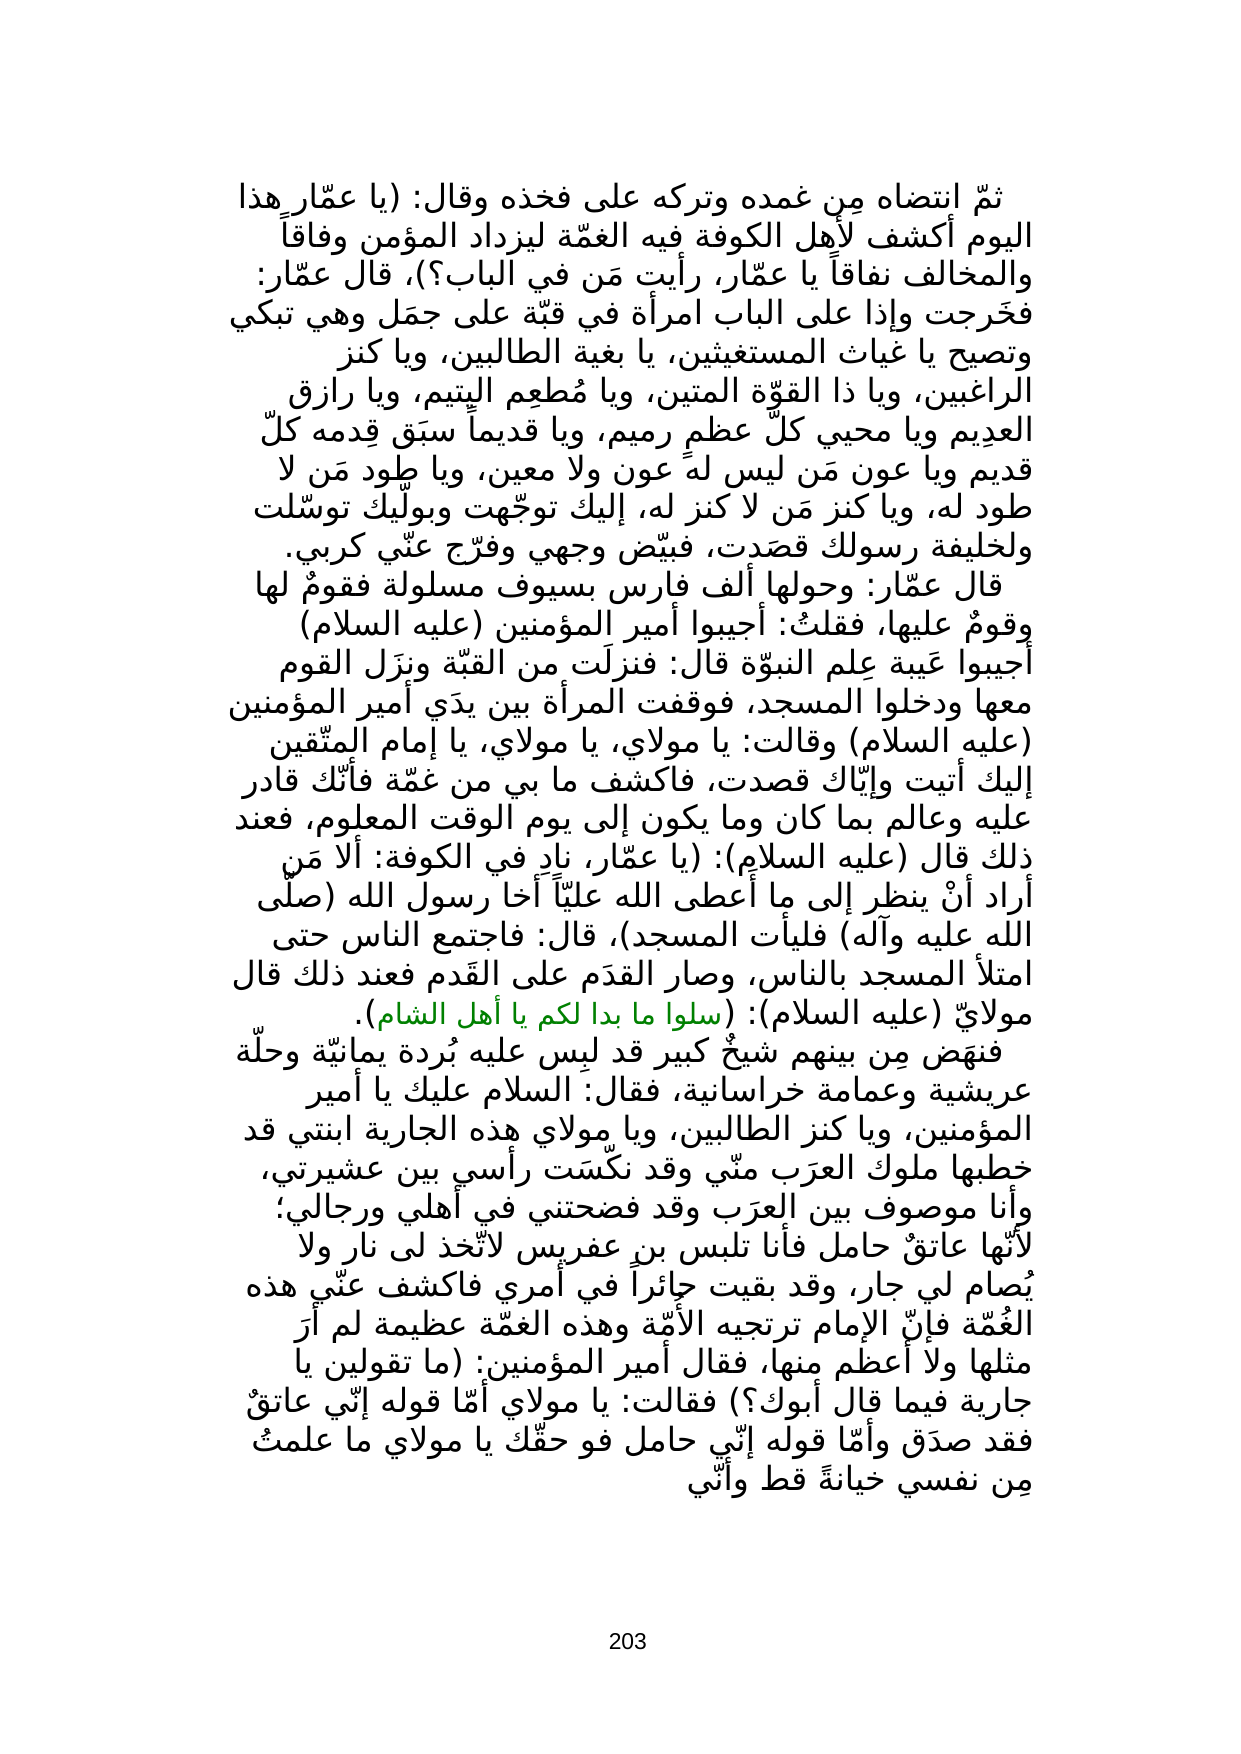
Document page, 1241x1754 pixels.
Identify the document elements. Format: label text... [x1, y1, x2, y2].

text قال عمّار: وحولها ألف فارس بسيوف مسلولة فقومٌ لها وقومٌ عليها، فقلتُ: أجيبوا أمير المؤمنين (عليه السلام) أجيبوا عَيبة عِلم النبوّة قال: فنزلَت من القبّة ونزَل القوم معها ودخلوا المسجد، فوقفت المرأة بين يدَي أمير المؤمنين (عليه السلام) وقالت: يا مولاي، يا مولاي، يا إمام المتّقين إليك أتيت وإيّاك قصدت، فاكشف ما بي من غمّة فأنّك قادر عليه وعالم بما كان وما يكون إلى يوم الوقت المعلوم، فعند ذلك قال (عليه السلام): (يا عمّار، نادِ في الكوفة: ألا مَن أراد أنْ ينظر إلى ما أَعطى الله عليّاً أخا رسول الله (صلّى الله عليه وآله) فليأت المسجد)، قال: فاجتمع الناس حتى امتلأ المسجد بالناس، وصار القدَم على القَدم فعند ذلك قال مولايّ (عليه السلام): (سلوا ما بدا لكم يا أهل الشام). [222, 566, 1033, 1032]
text فنهَض مِن بينهم شيخٌ كبير قد لبِس عليه بُردة يمانيّة وحلّة عريشية وعمامة خراسانية، فقال: السلام عليك يا أمير المؤمنين، ويا كنز الطالبين، ويا مولاي هذه الجارية ابنتي قد خطبها ملوك العرَب منّي وقد نكّسَت رأسي بين عشيرتي، وأنا موصوف بين العرَب وقد فضحتني في أهلي ورجالي؛ لأنّها عاتقٌ حامل فأنا تلبس بن عفريس لاتّخذ لى نار ولا يُصام لي جار، وقد بقيت حائراً في أمري فاكشف عنّي هذه الغُمّة فإنّ الإمام ترتجيه الأُمّة وهذه الغمّة عظيمة لم أرَ مثلها ولا أعظم منها، فقال أمير المؤمنين: (ما تقولين يا جارية فيما قال أبوك؟) فقالت: يا مولاي أمّا قوله إنّي عاتقٌ فقد صدَق وأمّا قوله إنّي حامل فو حقّك يا مولاي ما علمتُ مِن نفسي خيانةً قط وأنّي [222, 1032, 1033, 1498]
text ثمّ انتضاه مِن غمده وتركه على فخذه وقال: (يا عمّار هذا اليوم أكشف لأهل الكوفة فيه الغمّة ليزداد المؤمن وفاقاً والمخالف نفاقاً يا عمّار، رأيت مَن في الباب؟)، قال عمّار: فخَرجت وإذا على الباب امرأة في قبّة على جمَل وهي تبكي وتصيح يا غياث المستغيثين، يا بغية الطالبين، ويا كنز الراغبين، ويا ذا القوّة المتين، ويا مُطعِم اليتيم، ويا رازق العدِيم ويا محيي كلّ عظمٍ رميم، ويا قديماً سبَق قِدمه كلّ قديم ويا عون مَن ليس له عون ولا معين، ويا طود مَن لا طود له، ويا كنز مَن لا كنز له، إليك توجّهت وبولّيك توسّلت ولخليفة رسولك قصَدت، فبيّض وجهي وفرّج عنّي كربي. [222, 177, 1033, 566]
